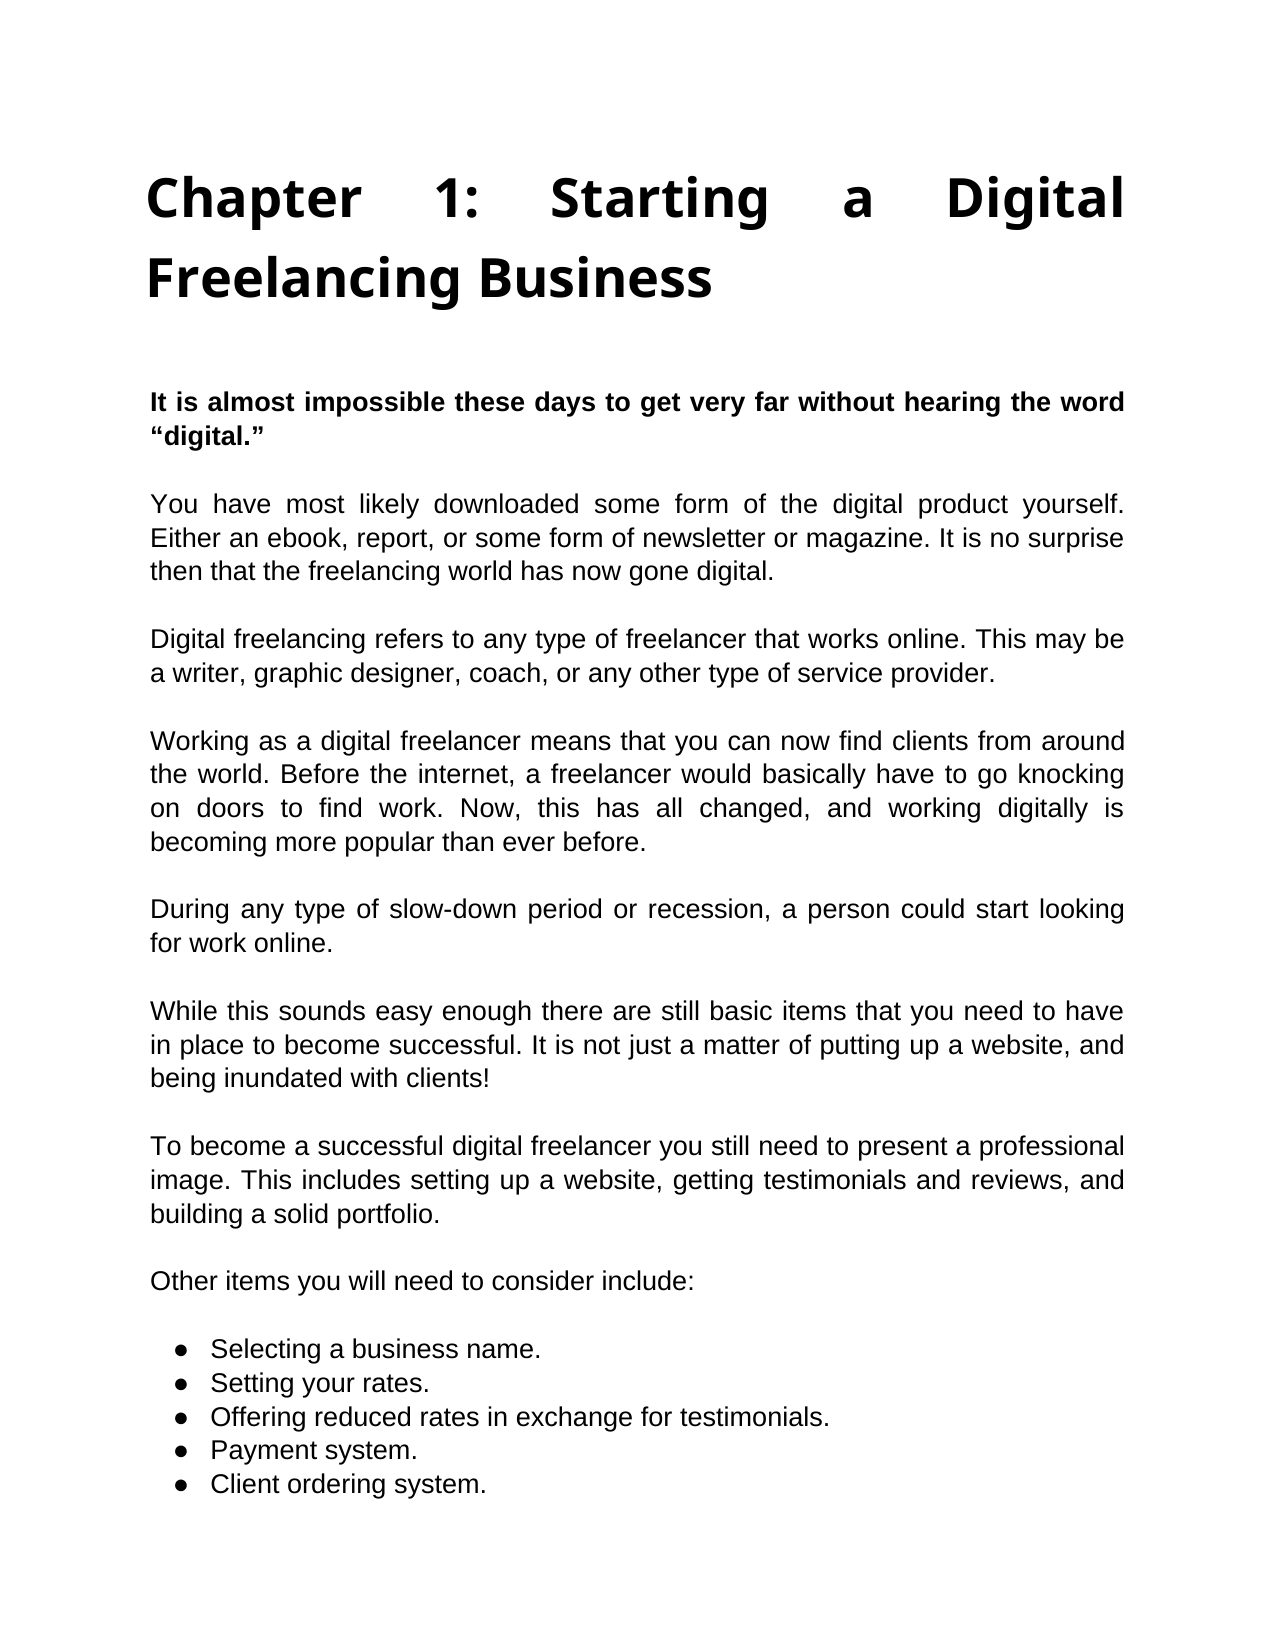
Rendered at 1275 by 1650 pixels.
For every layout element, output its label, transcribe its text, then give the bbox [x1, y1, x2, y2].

text Other items you will need to consider include: [150, 1265, 1126, 1297]
text During any type of slow-down period or recession, a person could start looking for work online. [150, 893, 1126, 958]
text Digital freelancing refers to any type of freelancer that works online. This may be a writer, graphic designer, coach, or any other type of service provider. [150, 623, 1126, 688]
list Setting your rates. [173, 1367, 1126, 1398]
text You have most likely downloaded some form of the digital product yourself. Either an ebook, report, or some form of newsletter or magazine. It is no surprise then that the freelancing world has now gone digital. [150, 488, 1126, 587]
text Working as a digital freelancer means that you can now find clients from around the world. Before the internet, a freelancer would basically have to go knocking on doors to find work. Now, this has all changed, and working digitally is becoming more popular than ever before. [150, 724, 1126, 857]
list Selecting a business name. [173, 1333, 1126, 1364]
list Client ordering system. [173, 1468, 1126, 1499]
text While this sounds easy enough there are still basic items that you need to have in place to become successful. It is not just a matter of putting up a website, and being inundated with clients! [150, 995, 1126, 1094]
text To become a successful digital freelancer you still need to present a professional image. This includes setting up a website, getting testimonials and reviews, and building a solid portfolio. [150, 1130, 1126, 1229]
subtitle Chapter 1: Starting a Digital Freelancing Business [146, 159, 1126, 313]
text It is almost impossible these days to get very far without hearing the word “digital.” [150, 386, 1126, 451]
list Offering reduced rates in exchange for testimonials. [173, 1401, 1126, 1432]
list Payment system. [173, 1434, 1126, 1466]
